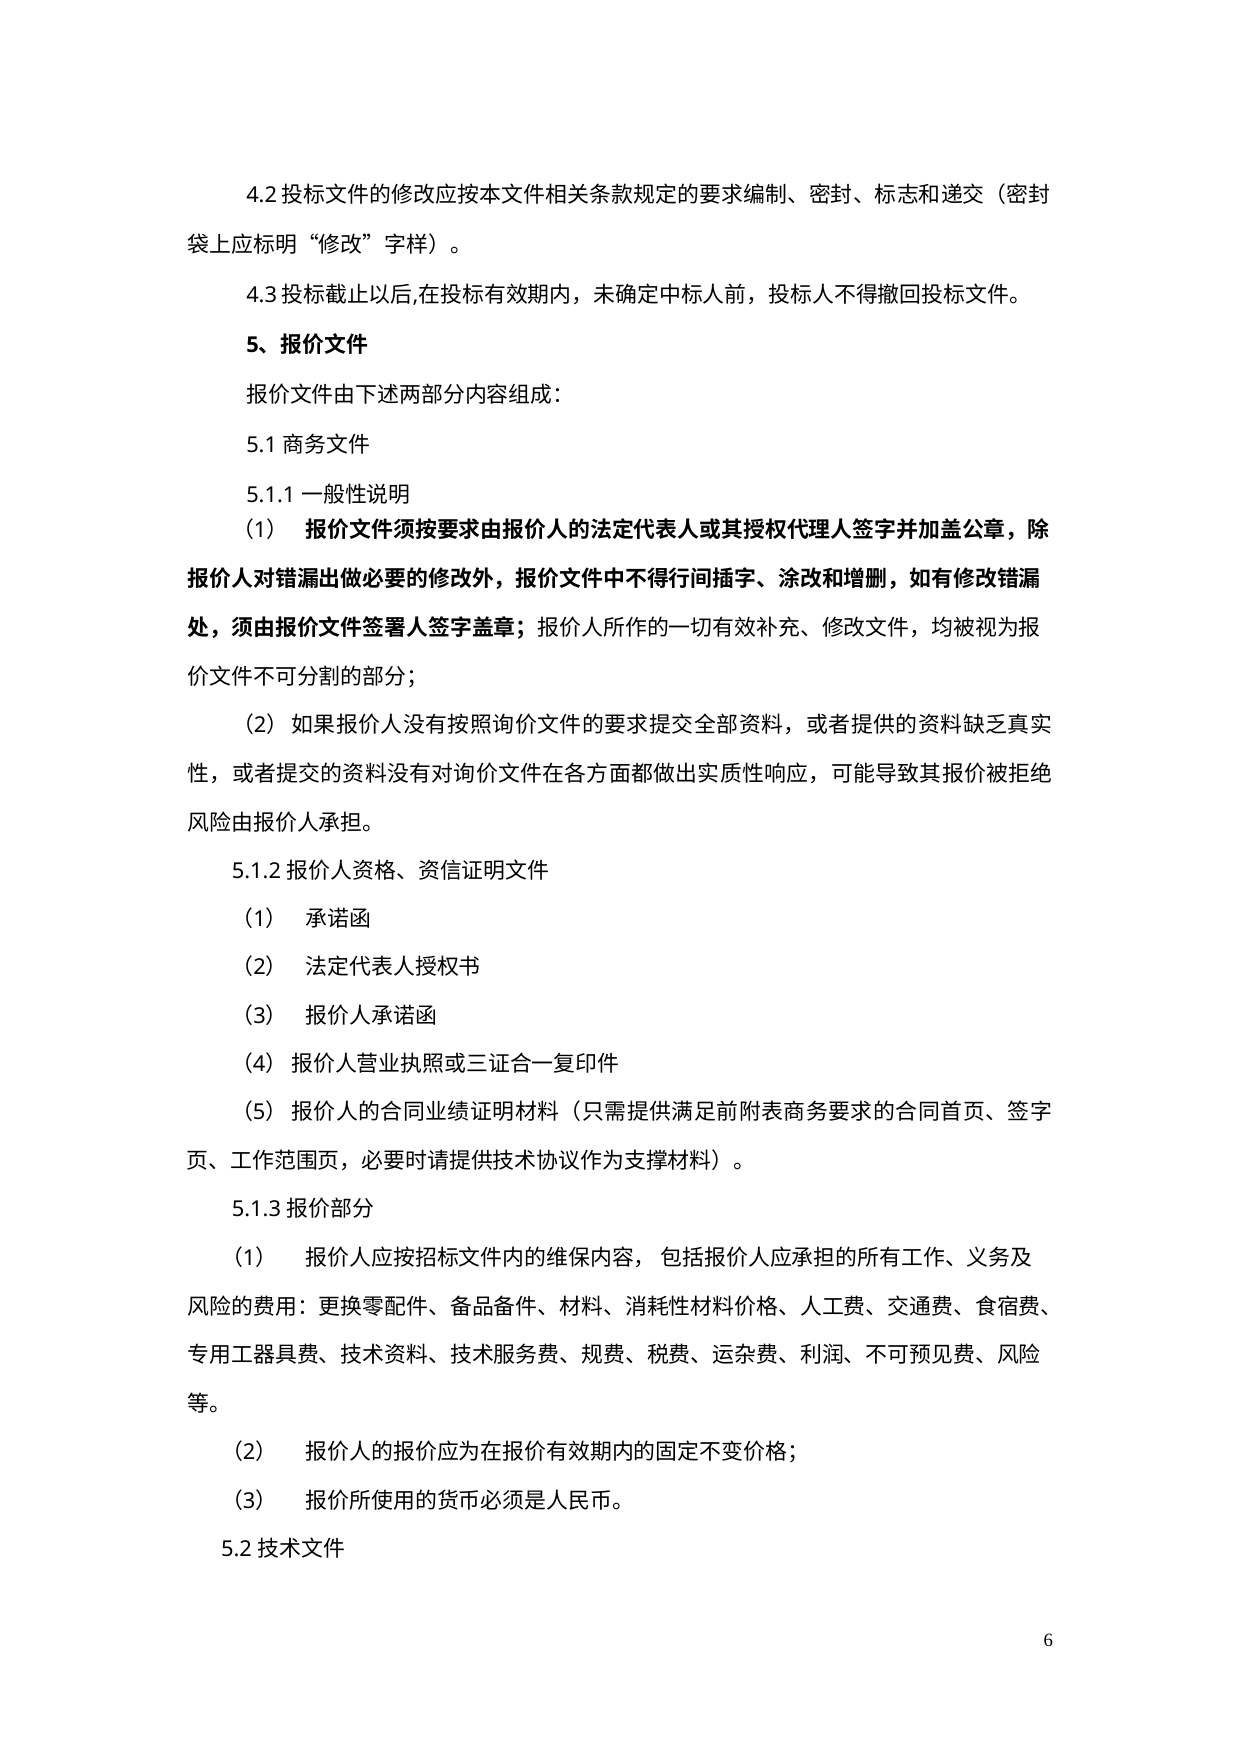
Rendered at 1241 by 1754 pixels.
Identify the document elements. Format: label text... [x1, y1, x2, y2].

list 报价人承诺函 [231, 997, 1053, 1030]
list 承诺函 [231, 901, 1053, 933]
list 如果报价人没有按照询价文件的要求提交全部资料，或者提供的资料缺乏真实性，或者提交的资料没有对询价文件在各方面都做出实质性响应，可能导致其报价被拒绝，风险由报价人承担。 [187, 707, 1053, 837]
list 报价人的合同业绩证明材料（只需提供满足前附表商务要求的合同首页、签字页、工作范围页，必要时请提供技术协议作为支撑材料）。 [186, 1094, 1053, 1175]
text 5.1.3 报价部分 [187, 1191, 1053, 1224]
list 法定代表人授权书 [231, 949, 1053, 982]
list 报价人营业执照或三证合一复印件 [186, 1046, 1053, 1078]
list 报价文件须按要求由报价人的法定代表人或其授权代理人签字并加盖公章，除报价人对错漏出做必要的修改外，报价文件中不得行间插字、涂改和增删，如有修改错漏处，须由报价文件签署人签字盖章；报价人所作的一切有效补充、修改文件，均被视为报价文件不可分割的部分； [187, 512, 1053, 691]
list 报价人的报价应为在报价有效期内的固定不变价格； [187, 1434, 1053, 1467]
text 5.2 技术文件 [221, 1531, 1053, 1563]
text 5.1.1 一般性说明 [187, 462, 1053, 512]
text 5、报价文件 [187, 312, 1053, 362]
text 报价文件由下述两部分内容组成： [187, 362, 1053, 412]
text 4.3投标截止以后,在投标有效期内，未确定中标人前，投标人不得撤回投标文件。 [187, 262, 1053, 312]
text 5.1.2 报价人资格、资信证明文件 [187, 852, 1053, 885]
text 5.1 商务文件 [187, 412, 1053, 462]
list 报价人应按招标文件内的维保内容， 包括报价人应承担的所有工作、义务及风险的费用：更换零配件、备品备件、材料、消耗性材料价格、人工费、交通费、食宿费、专用工器具费、技术资料、技术服务费、规费、税费、运杂费、利润、不可预见费、风险等。 [187, 1239, 1053, 1418]
list 报价所使用的货币必须是人民币。 [187, 1482, 1053, 1515]
text 4.2投标文件的修改应按本文件相关条款规定的要求编制、密封、标志和递交（密封袋上应标明“修改”字样）。 [187, 162, 1053, 262]
